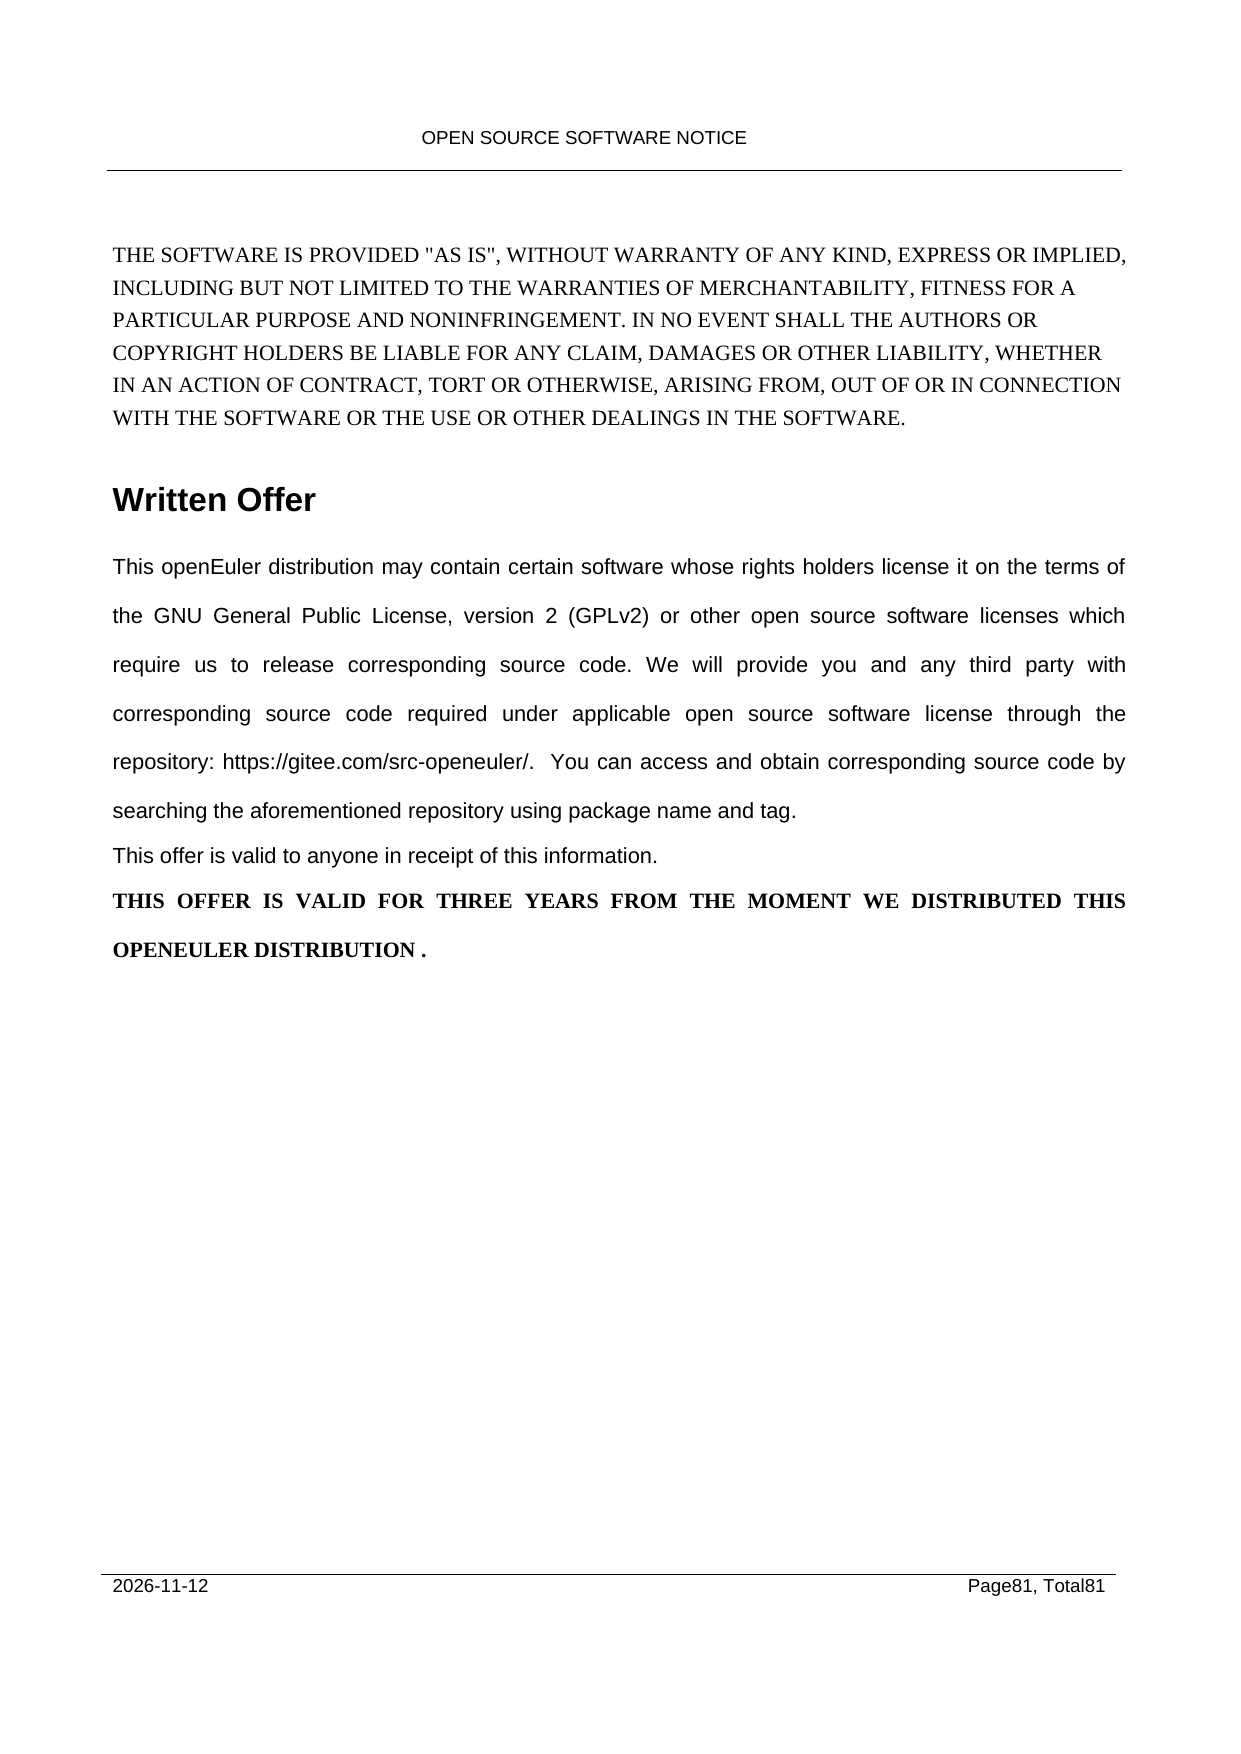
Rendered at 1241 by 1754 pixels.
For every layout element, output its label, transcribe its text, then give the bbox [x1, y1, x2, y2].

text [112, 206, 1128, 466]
text Written Offer [112, 466, 1128, 531]
text This offer is valid to anyone in receipt of this information. [112, 839, 1128, 872]
text This openEuler distribution may contain certain software whose rights holders license it on the terms of the GNU General Public License, version 2 (GPLv2) or other open source software licenses which require us to release corresponding source code. We will provide you and any third party with corresponding source code required under applicable open source software license through the repository: https://gitee.com/src-openeuler/. You can access and obtain corresponding source code by searching the aforementioned repository using package name and tag. [112, 551, 1128, 827]
text THIS OFFER IS VALID FOR THREE YEARS FROM THE MOMENT WE DISTRIBUTED THIS OPENEULER DISTRIBUTION . [112, 884, 1128, 966]
